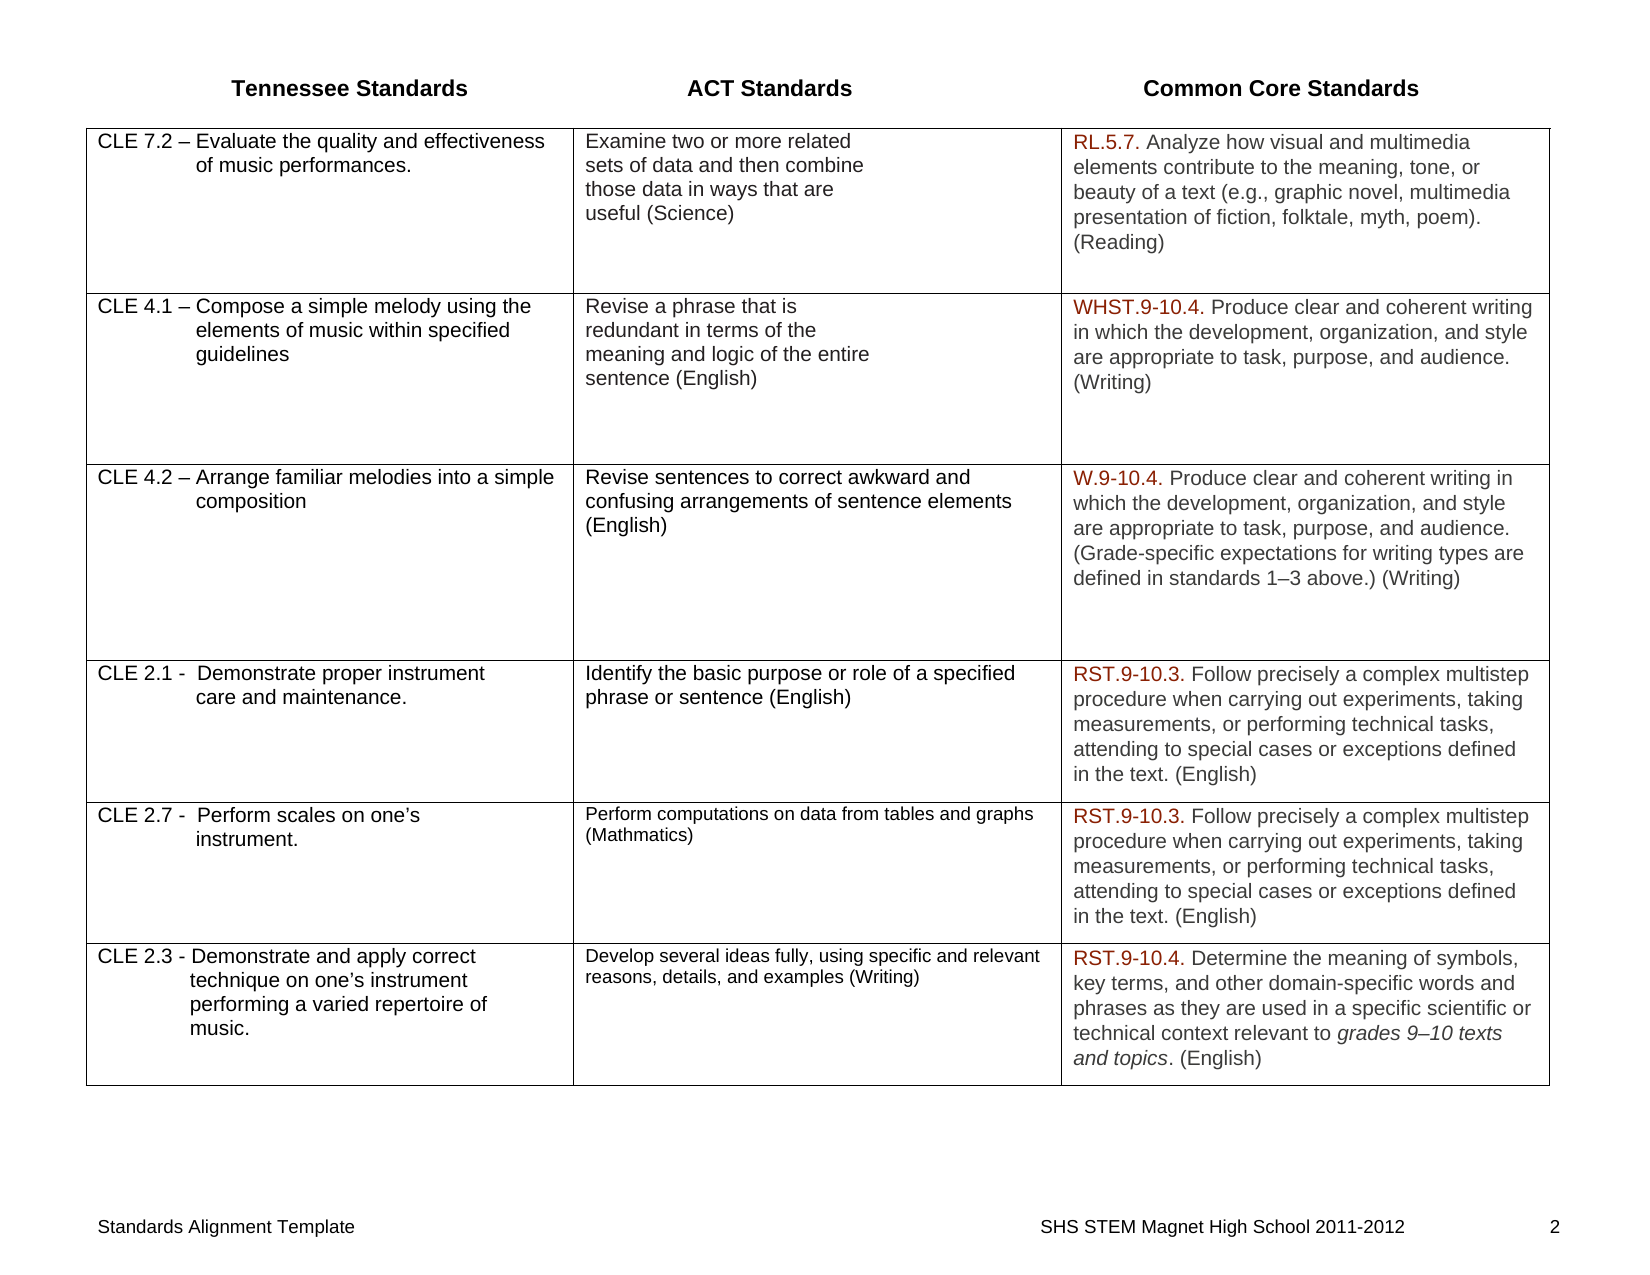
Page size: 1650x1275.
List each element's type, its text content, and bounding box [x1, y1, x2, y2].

table_cell CLE 2.1 - Demonstrate proper instrument care and maintenance. [87, 661, 573, 802]
table_cell RST.9-10.3. Follow precisely a complex multistep procedure when carrying out experiments, taking measurements, or performing technical tasks, attending to special cases or exceptions defined in the text. (English) [1062, 803, 1549, 943]
table_cell Develop several ideas fully, using specific and relevant reasons, details, and examples (Writing) [574, 944, 1061, 1085]
table_header Common Core Standards [1062, 75, 1551, 128]
table_cell Perform computations on data from tables and graphs (Mathmatics) [574, 803, 1061, 943]
table_header ACT Standards [574, 75, 1062, 128]
table_cell RL.5.7. Analyze how visual and multimedia elements contribute to the meaning, tone, or beauty of a text (e.g., graphic novel, multimedia presentation of fiction, folktale, myth, poem). (Reading) [1062, 129, 1549, 293]
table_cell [574, 129, 1061, 293]
table_cell WHST.9-10.4. Produce clear and coherent writing in which the development, organization, and style are appropriate to task, purpose, and audience.(Writing) [1062, 294, 1549, 464]
table_cell W.9-10.4. Produce clear and coherent writing in which the development, organization, and style are appropriate to task, purpose, and audience. (Grade-specific expectations for writing types are defined in standards 1–3 above.) (Writing) [1062, 465, 1549, 660]
table_cell CLE 4.2 – Arrange familiar melodies into a simple composition [87, 465, 573, 660]
table_cell Revise a phrase that is redundant in terms of the meaning and logic of the entire sentence (English) [574, 294, 1061, 464]
table_cell CLE 2.3 - Demonstrate and apply correct technique on one’s instrument performing a varied repertoire of music. [87, 944, 573, 1085]
table_cell CLE 2.7 - Perform scales on one’s instrument. [87, 803, 573, 943]
table_cell CLE 4.1 – Compose a simple melody using the elements of music within specified guidelines [87, 294, 573, 464]
table_cell RST.9-10.3. Follow precisely a complex multistep procedure when carrying out experiments, taking measurements, or performing technical tasks, attending to special cases or exceptions defined in the text. (English) [1062, 661, 1549, 802]
table_cell RST.9-10.4. Determine the meaning of symbols, key terms, and other domain-specific words and phrases as they are used in a specific scientific or technical context relevant to grades 9–10 texts and topics. (English) [1062, 944, 1549, 1085]
table_cell CLE 7.2 – Evaluate the quality and effectiveness of music performances. [87, 129, 573, 293]
table_cell Identify the basic purpose or role of a specified phrase or sentence (English) [574, 661, 1061, 802]
table_header Tennessee Standards [86, 75, 574, 128]
table_cell Revise sentences to correct awkward and confusing arrangements of sentence elements (English) [574, 465, 1061, 660]
